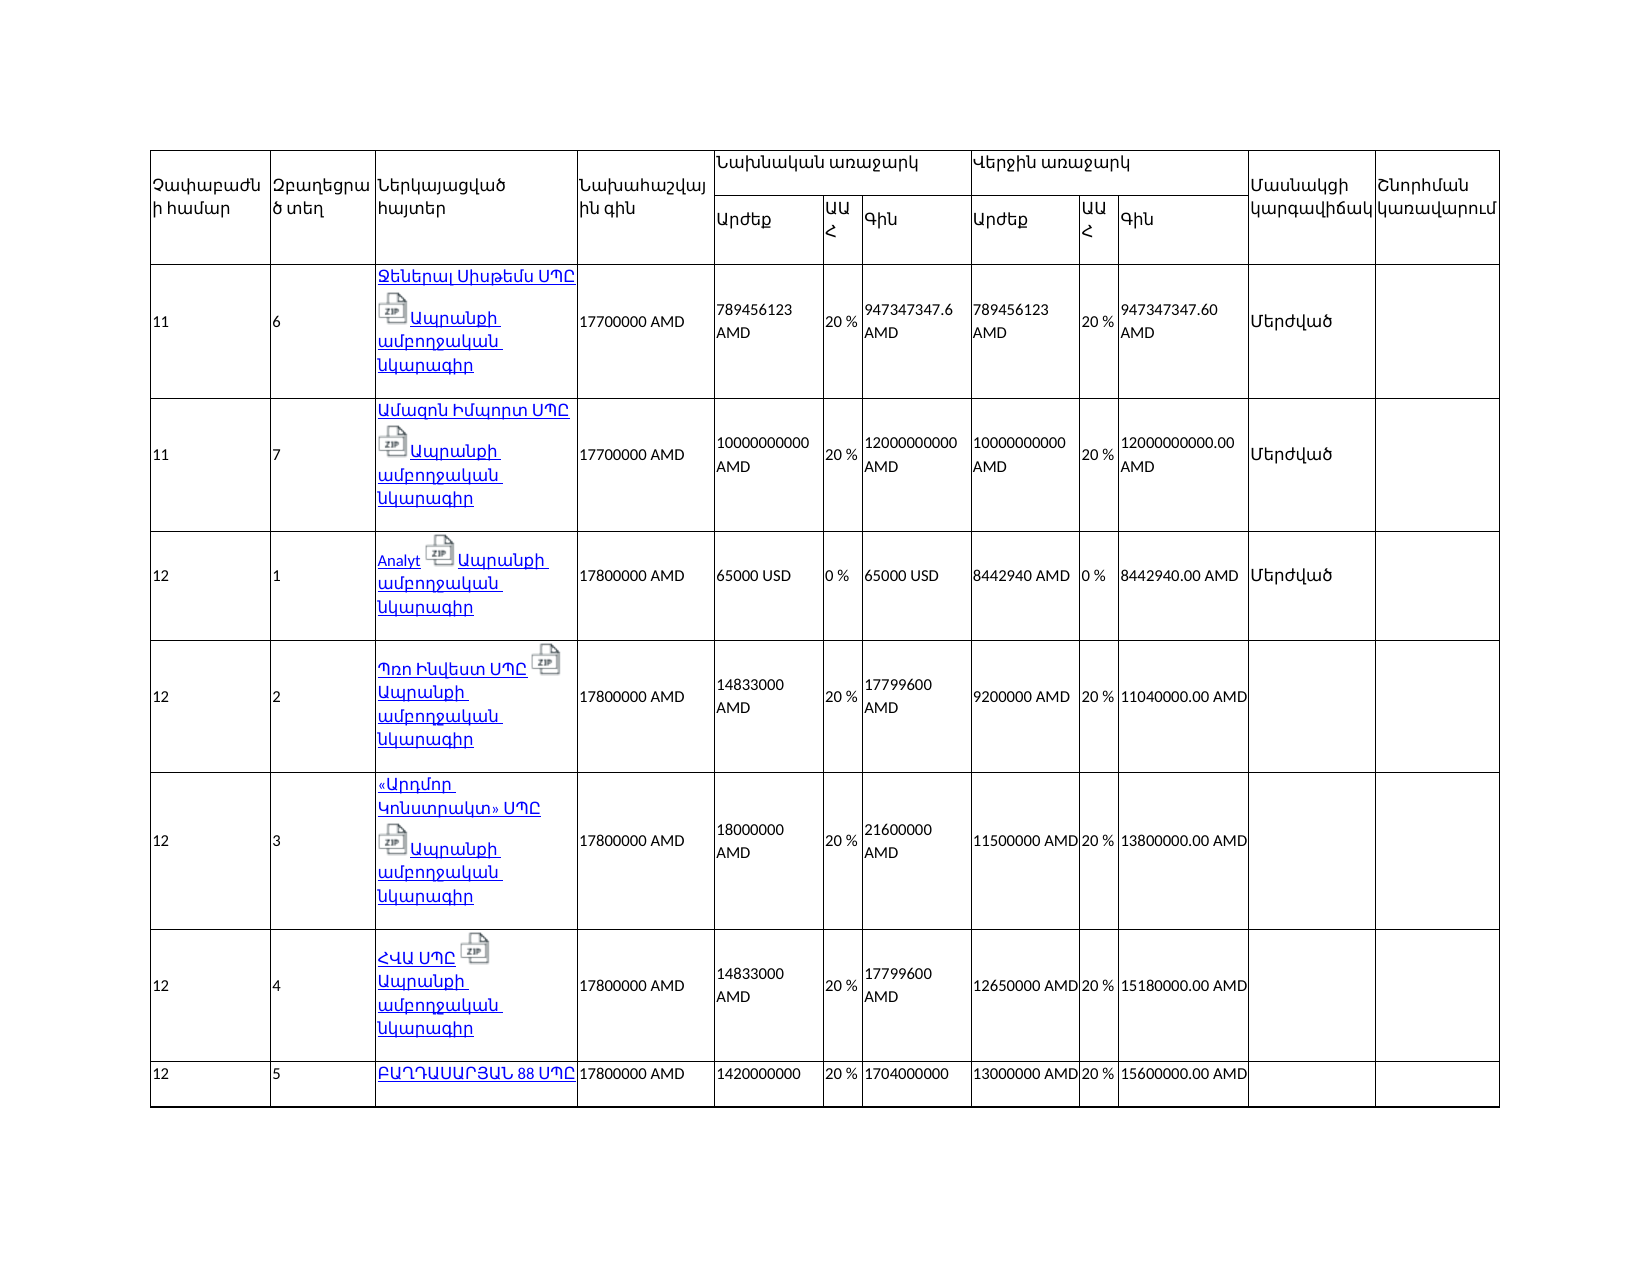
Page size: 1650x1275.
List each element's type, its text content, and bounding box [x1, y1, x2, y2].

table_cell 14833000 AMD [715, 930, 823, 1061]
table_cell 7 [271, 399, 375, 531]
table_cell 5 [271, 1062, 375, 1106]
table_cell [1249, 1062, 1375, 1106]
picture [459, 931, 493, 965]
table_cell 1704000000 AMD [863, 1062, 971, 1106]
table_cell 20 % [1080, 399, 1118, 531]
table_cell [1376, 532, 1499, 640]
table_cell 11040000.00 AMD [1119, 641, 1248, 772]
table_cell 65000 USD [715, 532, 823, 640]
table_cell [1249, 773, 1375, 929]
table_cell 0 % [1080, 532, 1118, 640]
table_cell 12650000 AMD [972, 930, 1079, 1061]
table_header Չափաբաժնի համար [151, 151, 270, 264]
table_cell Մերժված [1249, 399, 1375, 531]
table_cell 947347347.60 AMD [1119, 265, 1248, 398]
table_cell 11500000 AMD [972, 773, 1079, 929]
picture [377, 425, 410, 458]
table_cell 789456123 AMD [715, 265, 823, 398]
table_cell 1420000000 AMD [715, 1062, 823, 1106]
table_cell Մերժված [1249, 532, 1375, 640]
table_cell [1376, 641, 1499, 772]
table_cell 17800000 AMD [578, 1062, 714, 1106]
table_cell 20 % [1080, 773, 1118, 929]
table_cell 65000 USD [863, 532, 971, 640]
table_cell [1249, 641, 1375, 772]
table_header Ներկայացված հայտեր [376, 151, 577, 264]
table_header Զբաղեցրած տեղ [271, 151, 375, 264]
table_cell 12 [151, 532, 270, 640]
table_cell 12 [151, 773, 270, 929]
table_cell 12 [151, 930, 270, 1061]
table_cell [1249, 930, 1375, 1061]
table_cell 14833000 AMD [715, 641, 823, 772]
table_cell ՀՎԱ ՍՊԸ Ապրանքի ամբողջական նկարագիր [376, 930, 577, 1061]
table_cell 17800000 AMD [578, 641, 714, 772]
table_cell 947347347.6 AMD [863, 265, 971, 398]
table_cell Ամազոն Իմպորտ ՍՊԸ Ապրանքի ամբողջական նկարագիր [376, 399, 577, 531]
table_cell 15600000.00 AMD [1119, 1062, 1248, 1106]
table_cell Գին [1119, 196, 1248, 264]
picture [424, 533, 458, 567]
table_cell 20 % [824, 930, 862, 1061]
table_cell [1376, 399, 1499, 531]
table_cell 0 % [824, 532, 862, 640]
table_cell Արժեք [715, 196, 823, 264]
table_cell 12 [151, 641, 270, 772]
table_cell 20 % [824, 1062, 862, 1106]
table_cell 12000000000 AMD [863, 399, 971, 531]
table_header Վերջին առաջարկ [972, 151, 1248, 195]
table_cell 2 [271, 641, 375, 772]
table_cell 17800000 AMD [578, 532, 714, 640]
table_cell 6 [271, 265, 375, 398]
table_cell 17700000 AMD [578, 265, 714, 398]
table_cell 18000000 AMD [715, 773, 823, 929]
table_cell 17700000 AMD [578, 399, 714, 531]
table_cell [1376, 773, 1499, 929]
table_cell 9200000 AMD [972, 641, 1079, 772]
table_cell 20 % [1080, 930, 1118, 1061]
table_cell 1 [271, 532, 375, 640]
table_cell 8442940.00 AMD [1119, 532, 1248, 640]
table_cell 789456123 AMD [972, 265, 1079, 398]
table_cell 17800000 AMD [578, 773, 714, 929]
table_cell 15180000.00 AMD [1119, 930, 1248, 1061]
table_cell [1376, 930, 1499, 1061]
picture [377, 822, 410, 856]
table_cell [1376, 265, 1499, 398]
table_cell 17799600 AMD [863, 930, 971, 1061]
table_cell 8442940 AMD [972, 532, 1079, 640]
table_cell [1376, 1062, 1499, 1106]
table_cell 11 [151, 265, 270, 398]
table_cell 12 [151, 1062, 270, 1106]
table_cell Արժեք [972, 196, 1079, 264]
table_cell 3 [271, 773, 375, 929]
table_cell 20 % [1080, 265, 1118, 398]
table_cell ԱԱՀ [1080, 196, 1118, 264]
table_cell Analyt Ապրանքի ամբողջական նկարագիր [376, 532, 577, 640]
table_cell 21600000 AMD [863, 773, 971, 929]
table_cell Մերժված [1249, 265, 1375, 398]
table_header Նախնական առաջարկ [715, 151, 971, 195]
table_header Շնորհման կառավարում [1376, 151, 1499, 264]
table_cell 20 % [824, 265, 862, 398]
table_cell 13000000 AMD [972, 1062, 1079, 1106]
table_cell 20 % [1080, 1062, 1118, 1106]
picture [531, 642, 564, 676]
table_cell ԲԱՂԴԱՍԱՐՅԱՆ 88 ՍՊԸ Ապրանքի ամբողջական նկարագիր [376, 1062, 577, 1106]
table_cell 12000000000.00 AMD [1119, 399, 1248, 531]
table_cell 4 [271, 930, 375, 1061]
table_cell 11 [151, 399, 270, 531]
table_cell 17799600 AMD [863, 641, 971, 772]
picture [377, 291, 410, 325]
table_cell «Արդմոր Կոնստրակտ» ՍՊԸ Ապրանքի ամբողջական նկարագիր [376, 773, 577, 929]
table_cell 20 % [1080, 641, 1118, 772]
table_cell 10000000000 AMD [972, 399, 1079, 531]
table_cell Ջեներալ Սիսթեմս ՍՊԸ Ապրանքի ամբողջական նկարագիր [376, 265, 577, 398]
table_cell 20 % [824, 641, 862, 772]
table_header Մասնակցի կարգավիճակ [1249, 151, 1375, 264]
table_header Նախահաշվային գին [578, 151, 714, 264]
table_cell 10000000000 AMD [715, 399, 823, 531]
table_cell 13800000.00 AMD [1119, 773, 1248, 929]
table_cell 20 % [824, 773, 862, 929]
table_cell ԱԱՀ [824, 196, 862, 264]
table_cell 20 % [824, 399, 862, 531]
table_cell Գին [863, 196, 971, 264]
table_cell 17800000 AMD [578, 930, 714, 1061]
table_cell Պռո Ինվեստ ՍՊԸ Ապրանքի ամբողջական նկարագիր [376, 641, 577, 772]
